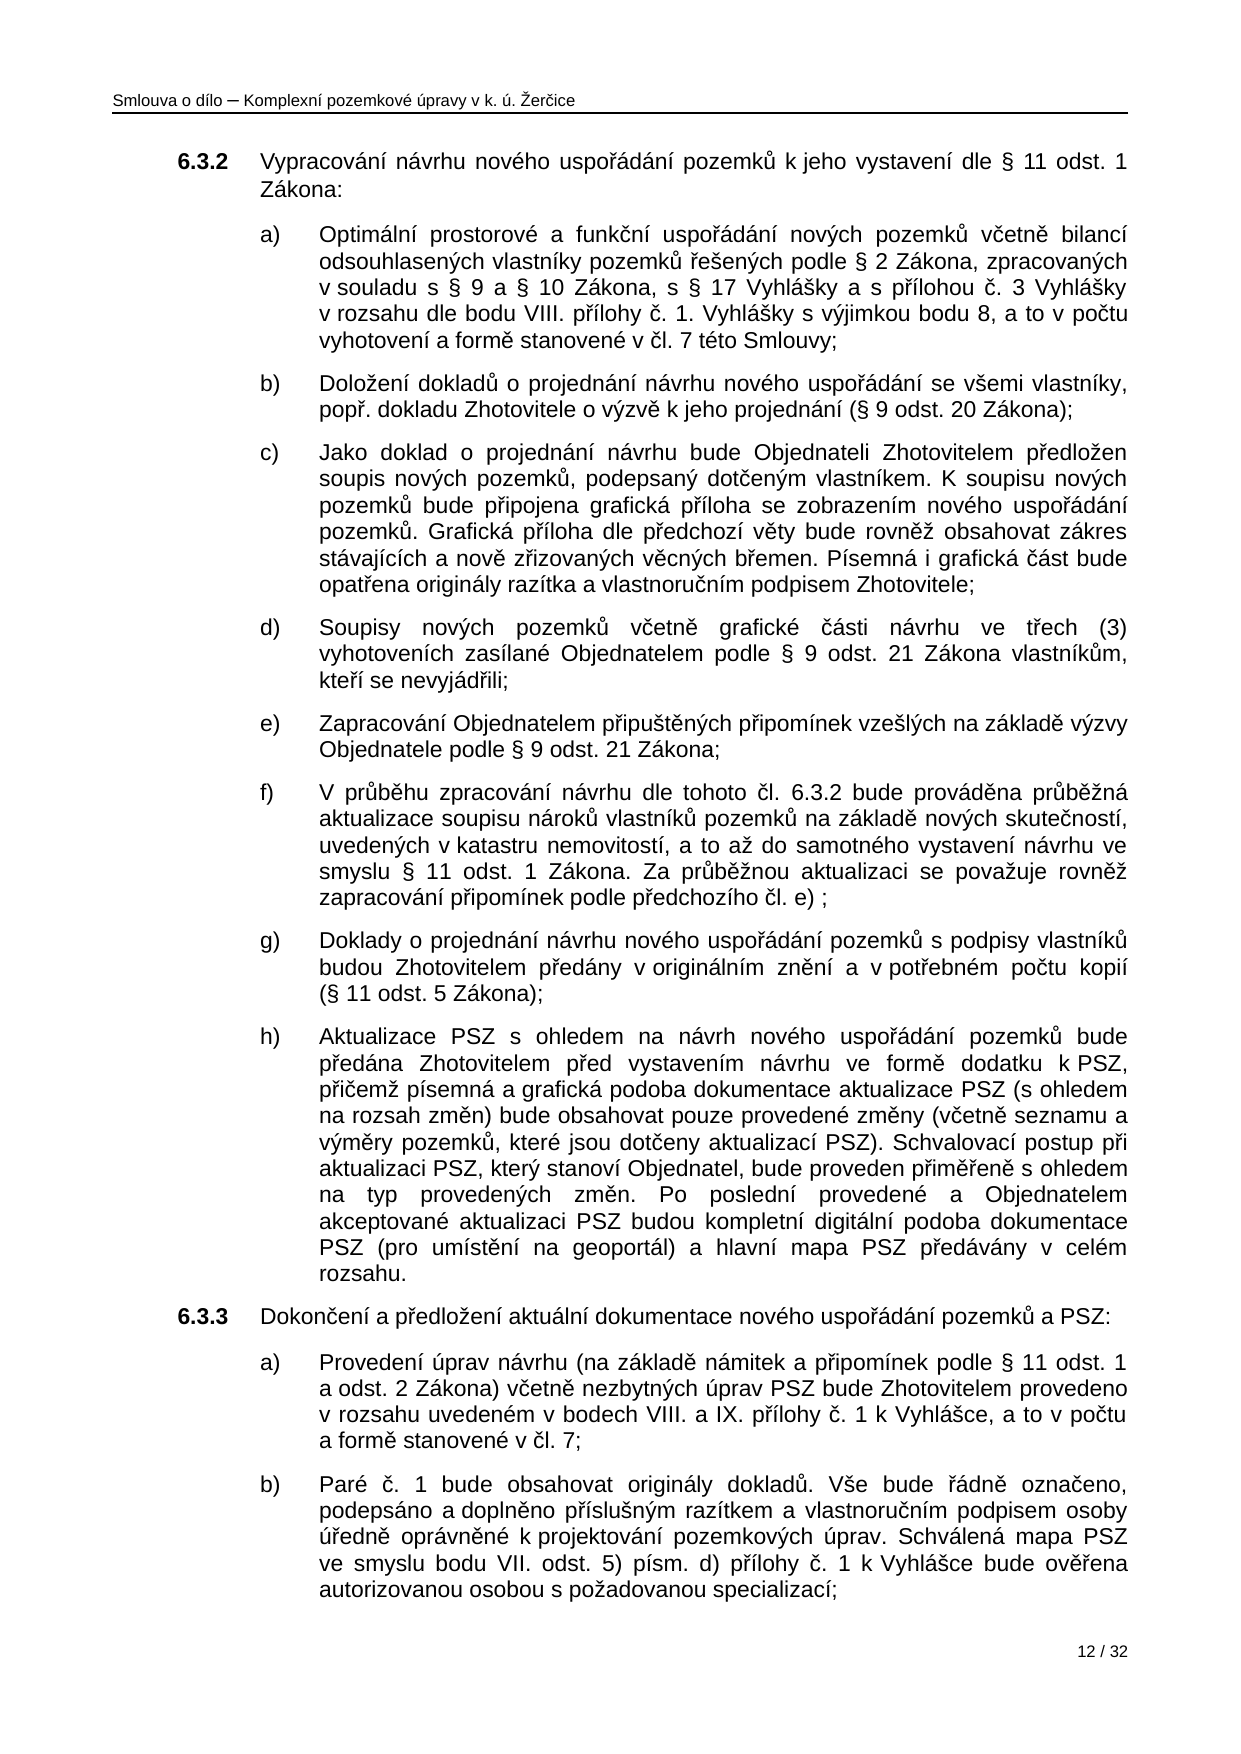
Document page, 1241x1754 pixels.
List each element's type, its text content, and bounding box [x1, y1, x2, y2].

list Provedení úprav návrhu (na základě námitek a připomínek podle § 11 odst. 1 a odst. 2 Zákona) včetně nezbytných úprav PSZ bude Zhotovitelem provedeno v rozsahu uvedeném v bodech VIII. a IX. přílohy č. 1 k Vyhlášce, a to v počtu a formě stanovené v čl. 7; [260, 1348, 1128, 1454]
list Aktualizace PSZ s ohledem na návrh nového uspořádání pozemků bude předána Zhotovitelem před vystavením návrhu ve formě dodatku k PSZ, přičemž písemná a grafická podoba dokumentace aktualizace PSZ (s ohledem na rozsah změn) bude obsahovat pouze provedené změny (včetně seznamu a výměry pozemků, které jsou dotčeny aktualizací PSZ). Schvalovací postup při aktualizaci PSZ, který stanoví Objednatel, bude proveden přiměřeně s ohledem na typ provedených změn. Po poslední provedené a Objednatelem akceptované aktualizaci PSZ budou kompletní digitální podoba dokumentace PSZ (pro umístění na geoportál) a hlavní mapa PSZ předávány v celém rozsahu. [260, 1023, 1128, 1287]
list Zapracování Objednatelem připuštěných připomínek vzešlých na základě výzvy Objednatele podle § 9 odst. 21 Zákona; [260, 709, 1128, 762]
list Optimální prostorové a funkční uspořádání nových pozemků včetně bilancí odsouhlasených vlastníky pozemků řešených podle § 2 Zákona, zpracovaných v souladu s § 9 a § 10 Zákona, s § 17 Vyhlášky a s přílohou č. 3 Vyhlášky v rozsahu dle bodu VIII. přílohy č. 1. Vyhlášky s výjimkou bodu 8, a to v počtu vyhotovení a formě stanovené v čl. 7 této Smlouvy; [260, 221, 1128, 353]
text Dokončení a předložení aktuální dokumentace nového uspořádání pozemků a PSZ: [177, 1303, 1128, 1330]
list V průběhu zpracování návrhu dle tohoto čl. 6.3.2 bude prováděna průběžná aktualizace soupisu nároků vlastníků pozemků na základě nových skutečností, uvedených v katastru nemovitostí, a to až do samotného vystavení návrhu ve smyslu § 11 odst. 1 Zákona. Za průběžnou aktualizaci se považuje rovněž zapracování připomínek podle předchozího čl. e) ; [260, 779, 1128, 911]
list Paré č. 1 bude obsahovat originály dokladů. Vše bude řádně označeno, podepsáno a doplněno příslušným razítkem a vlastnoručním podpisem osoby úředně oprávněné k projektování pozemkových úprav. Schválená mapa PSZ ve smyslu bodu VII. odst. 5) písm. d) přílohy č. 1 k Vyhlášce bude ověřena autorizovanou osobou s požadovanou specializací; [260, 1471, 1128, 1602]
text Vypracování návrhu nového uspořádání pozemků k jeho vystavení dle § 11 odst. 1 Zákona: [177, 148, 1128, 202]
list Soupisy nových pozemků včetně grafické části návrhu ve třech (3) vyhotoveních zasílané Objednatelem podle § 9 odst. 21 Zákona vlastníkům, kteří se nevyjádřili; [260, 614, 1128, 693]
list Doklady o projednání návrhu nového uspořádání pozemků s podpisy vlastníků budou Zhotovitelem předány v originálním znění a v potřebném počtu kopií (§ 11 odst. 5 Zákona); [260, 927, 1128, 1006]
list Doložení dokladů o projednání návrhu nového uspořádání se všemi vlastníky, popř. dokladu Zhotovitele o výzvě k jeho projednání (§ 9 odst. 20 Zákona); [260, 370, 1128, 422]
list Jako doklad o projednání návrhu bude Objednateli Zhotovitelem předložen soupis nových pozemků, podepsaný dotčeným vlastníkem. K soupisu nových pozemků bude připojena grafická příloha se zobrazením nového uspořádání pozemků. Grafická příloha dle předchozí věty bude rovněž obsahovat zákres stávajících a nově zřizovaných věcných břemen. Písemná i grafická část bude opatřena originály razítka a vlastnoručním podpisem Zhotovitele; [260, 439, 1128, 597]
